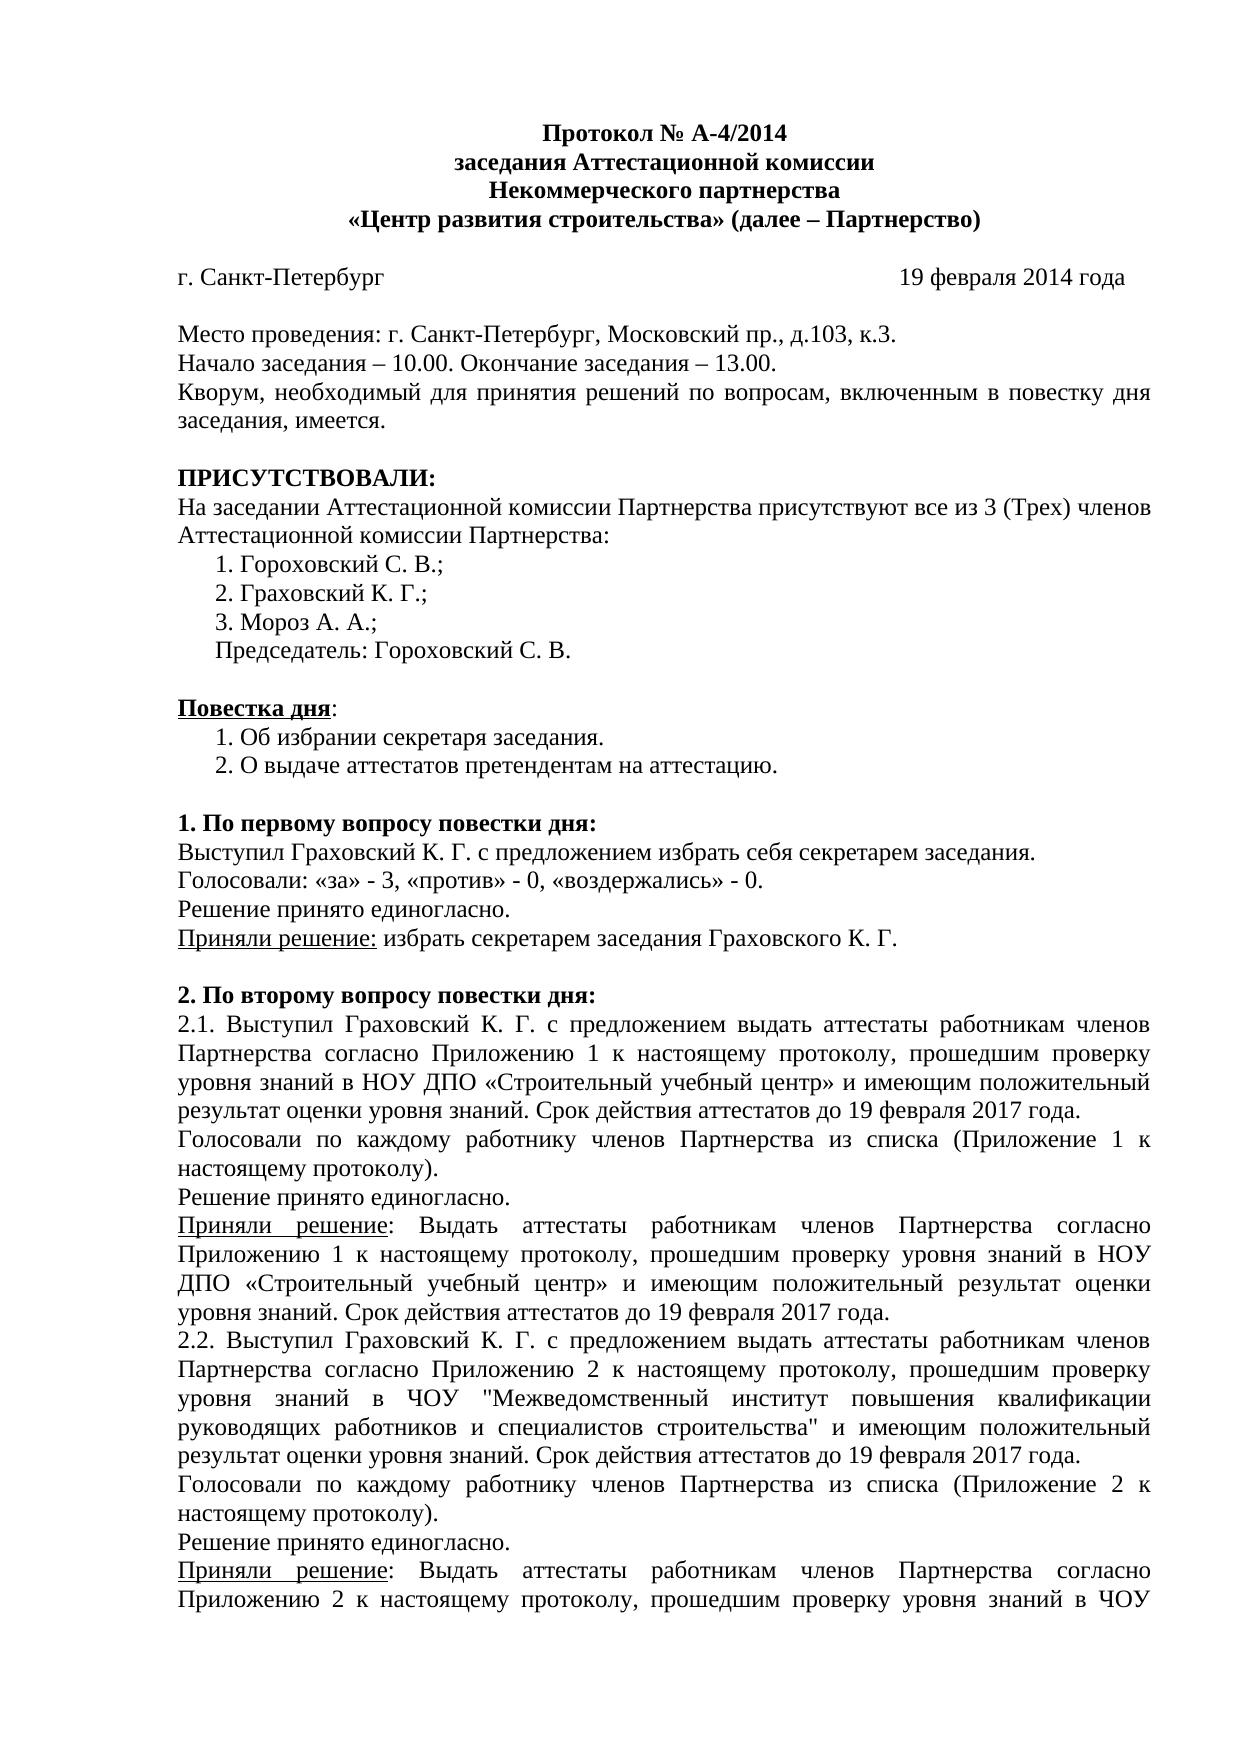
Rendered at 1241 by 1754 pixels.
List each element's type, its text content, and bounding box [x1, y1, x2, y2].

text 2.1. Выступил Граховский К. Г. с предложением выдать аттестаты работникам членов Партнерства согласно Приложению 1 к настоящему протоколу, прошедшим проверку уровня знаний в НОУ ДПО «Строительный учебный центр» и имеющим положительный результат оценки уровня знаний. Срок действия аттестатов до 19 февраля 2017 года. [177, 1009, 1152, 1124]
text 1. По первому вопросу повестки дня: [177, 808, 1152, 837]
text Приняли решение: избрать секретарем заседания Граховского К. Г. [177, 923, 1152, 952]
text Решение принято единогласно. [177, 1182, 1152, 1211]
text Повестка дня: [177, 693, 1152, 722]
text Решение принято единогласно. [177, 894, 1152, 923]
text Решение принято единогласно. [177, 1527, 1152, 1556]
text «Центр развития строительства» (далее – Партнерство) [177, 204, 1152, 233]
text Выступил Граховский К. Г. с предложением избрать себя секретарем заседания. [177, 837, 1152, 866]
text Некоммерческого партнерства [177, 176, 1152, 204]
text 2. О выдаче аттестатов претендентам на аттестацию. [215, 751, 1152, 779]
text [177, 1556, 1152, 1613]
text 2. По второму вопросу повестки дня: [177, 981, 1152, 1009]
text Голосовали по каждому работнику членов Партнерства из списка (Приложение 2 к настоящему протоколу). [177, 1469, 1152, 1527]
text 2.2. Выступил Граховский К. Г. с предложением выдать аттестаты работникам членов Партнерства согласно Приложению 2 к настоящему протоколу, прошедшим проверку уровня знаний в ЧОУ "Межведомственный институт повышения квалификации руководящих работников и специалистов строительства" и имеющим положительный результат оценки уровня знаний. Срок действия аттестатов до 19 февраля 2017 года. [177, 1326, 1152, 1469]
text ПРИСУТСТВОВАЛИ: [177, 463, 1152, 492]
text 1. Об избрании секретаря заседания. [215, 722, 1152, 751]
text 3. Мороз А. А.; [215, 607, 1152, 636]
text заседания Аттестационной комиссии [177, 147, 1152, 176]
text 1. Гороховский С. В.; [215, 549, 1152, 578]
text Голосовали по каждому работнику членов Партнерства из списка (Приложение 1 к настоящему протоколу). [177, 1124, 1152, 1182]
text Начало заседания – 10.00. Окончание заседания – 13.00. [177, 348, 1152, 377]
text Голосовали: «за» - 3, «против» - 0, «воздержались» - 0. [177, 866, 1152, 894]
text Протокол № А-4/2014 [177, 118, 1152, 147]
text г. Санкт-Петербург 19 февраля 2014 года [177, 262, 1152, 291]
text Приняли решение: Выдать аттестаты работникам членов Партнерства согласно Приложению 1 к настоящему протоколу, прошедшим проверку уровня знаний в НОУ ДПО «Строительный учебный центр» и имеющим положительный результат оценки уровня знаний. Срок действия аттестатов до 19 февраля 2017 года. [177, 1211, 1152, 1326]
text На заседании Аттестационной комиссии Партнерства присутствуют все из 3 (Трех) членов Аттестационной комиссии Партнерства: [177, 492, 1152, 549]
text Председатель: Гороховский С. В. [215, 636, 1152, 664]
text Место проведения: г. Санкт-Петербург, Московский пр., д.103, к.3. [177, 319, 1152, 348]
text 2. Граховский К. Г.; [215, 578, 1152, 607]
text Кворум, необходимый для принятия решений по вопросам, включенным в повестку дня заседания, имеется. [177, 377, 1152, 434]
